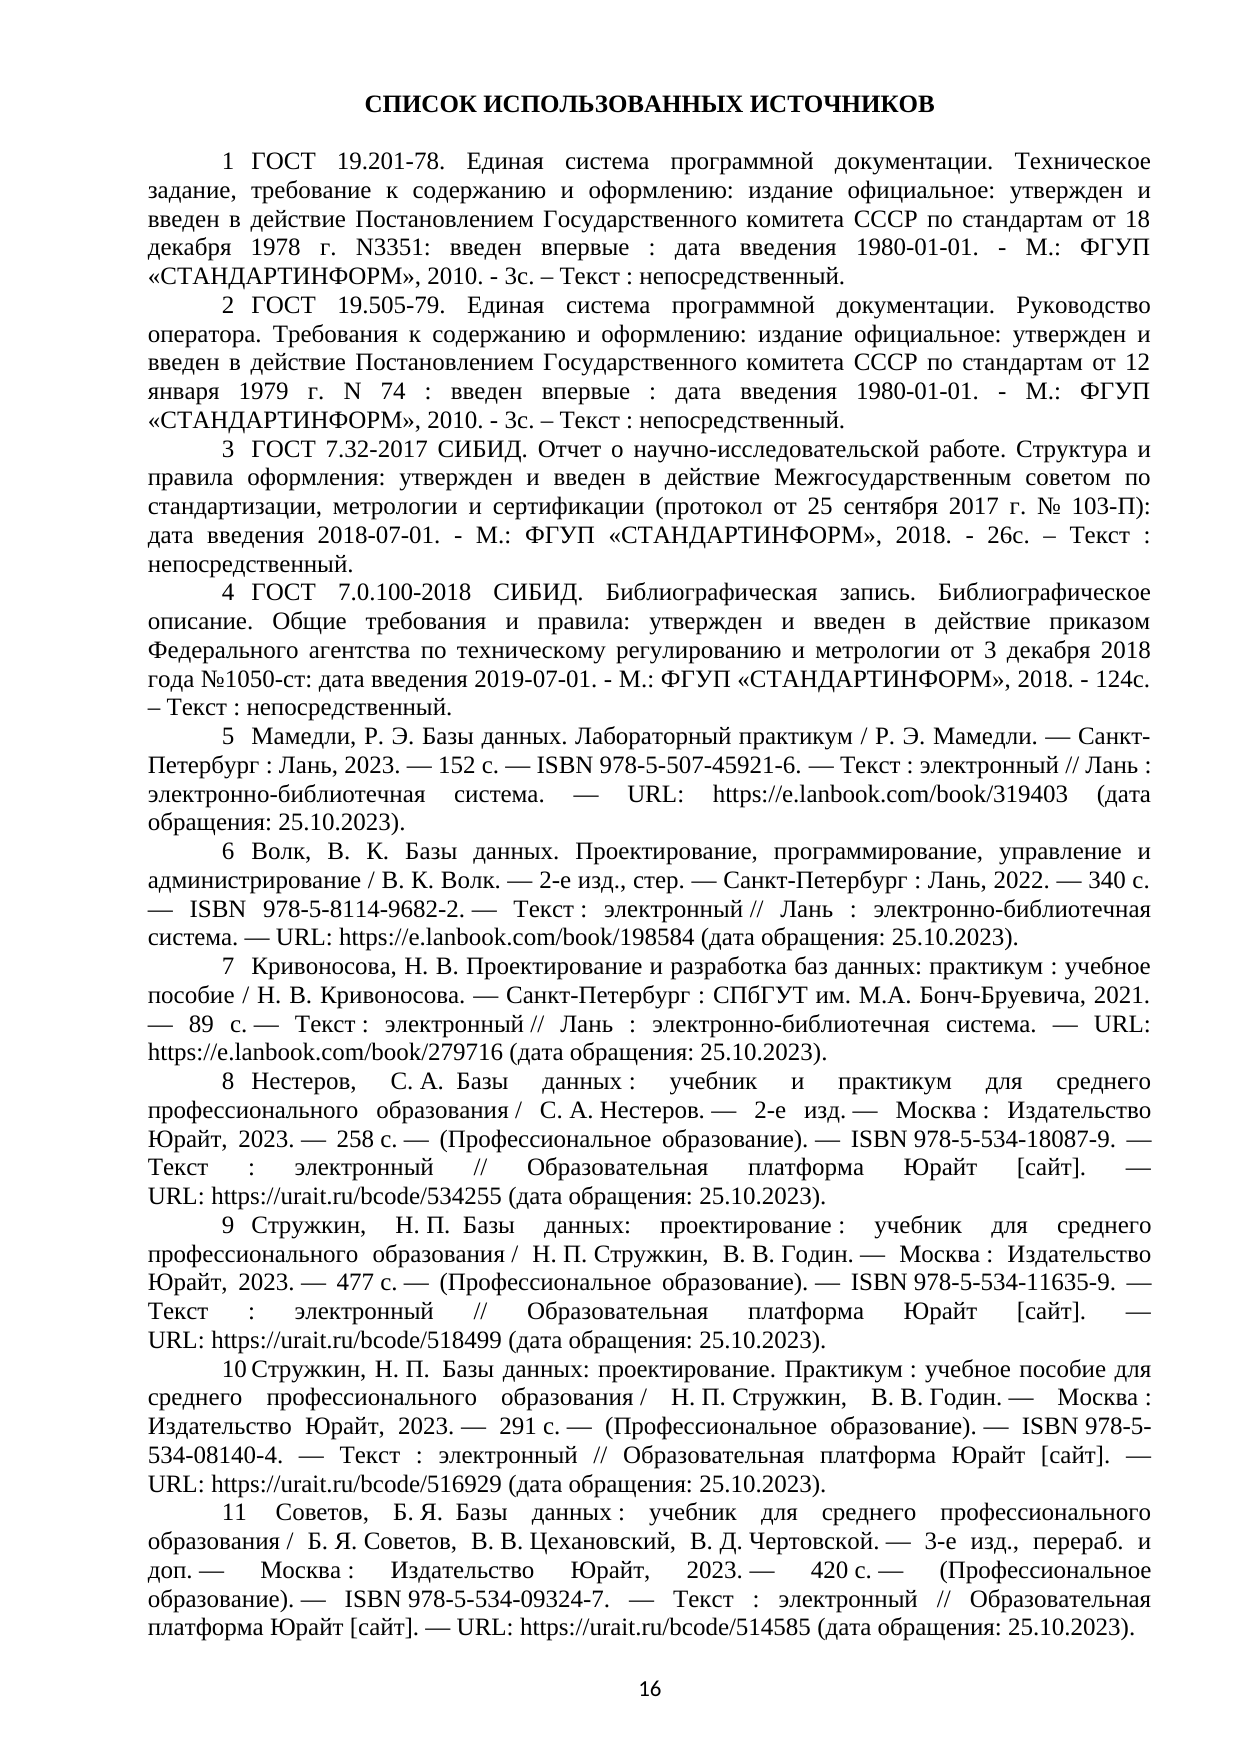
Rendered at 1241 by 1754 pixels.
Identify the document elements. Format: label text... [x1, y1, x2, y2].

list ГОСТ 19.201-78. Единая система программной документации. Техническое задание, требование к содержанию и оформлению: издание официальное: утвержден и введен в действие Постановлением Государственного комитета СССР по стандартам от 18 декабря 1978 г. N3351: введен впервые : дата введения 1980-01-01. - М.: ФГУП «СТАНДАРТИНФОРМ», 2010. - 3с. – Текст : непосредственный. [148, 146, 1152, 290]
list Стружкин, Н. П. Базы данных: проектирование. Практикум : учебное пособие для среднего профессионального образования / Н. П. Стружкин, В. В. Годин. — Москва : Издательство Юрайт, 2023. — 291 с. — (Профессиональное образование). — ISBN 978-5-534-08140-4. — Текст : электронный // Образовательная платформа Юрайт [сайт]. — URL: https://urait.ru/bcode/516929 (дата обращения: 25.10.2023). [148, 1354, 1152, 1497]
subtitle СПИСОК ИСПОЛЬЗОВАННЫХ ИСТОЧНИКОВ [148, 89, 1152, 117]
list Мамедли, Р. Э. Базы данных. Лабораторный практикум / Р. Э. Мамедли. — Санкт-Петербург : Лань, 2023. — 152 с. — ISBN 978-5-507-45921-6. — Текст : электронный // Лань : электронно-библиотечная система. — URL: https://e.lanbook.com/book/319403 (дата обращения: 25.10.2023). [148, 721, 1152, 836]
list ГОСТ 7.0.100-2018 СИБИД. Библиографическая запись. Библиографическое описание. Общие требования и правила: утвержден и введен в действие приказом Федерального агентства по техническому регулированию и метрологии от 3 декабря 2018 года №1050-ст: дата введения 2019-07-01. - М.: ФГУП «СТАНДАРТИНФОРМ», 2018. - 124с. – Текст : непосредственный. [148, 577, 1152, 721]
list Нестеров, С. А. Базы данных : учебник и практикум для среднего профессионального образования / С. А. Нестеров. — 2-е изд. — Москва : Издательство Юрайт, 2023. — 258 с. — (Профессиональное образование). — ISBN 978-5-534-18087-9. — Текст : электронный // Образовательная платформа Юрайт [сайт]. — URL: https://urait.ru/bcode/534255 (дата обращения: 25.10.2023). [148, 1066, 1152, 1210]
list Советов, Б. Я. Базы данных : учебник для среднего профессионального образования / Б. Я. Советов, В. В. Цехановский, В. Д. Чертовской. — 3-е изд., перераб. и доп. — Москва : Издательство Юрайт, 2023. — 420 с. — (Профессиональное образование). — ISBN 978-5-534-09324-7. — Текст : электронный // Образовательная платформа Юрайт [сайт]. — URL: https://urait.ru/bcode/514585 (дата обращения: 25.10.2023). [148, 1497, 1152, 1641]
list Стружкин, Н. П. Базы данных: проектирование : учебник для среднего профессионального образования / Н. П. Стружкин, В. В. Годин. — Москва : Издательство Юрайт, 2023. — 477 с. — (Профессиональное образование). — ISBN 978-5-534-11635-9. — Текст : электронный // Образовательная платформа Юрайт [сайт]. — URL: https://urait.ru/bcode/518499 (дата обращения: 25.10.2023). [148, 1210, 1152, 1354]
list ГОСТ 7.32-2017 СИБИД. Отчет о научно-исследовательской работе. Структура и правила оформления: утвержден и введен в действие Межгосударственным советом по стандартизации, метрологии и сертификации (протокол от 25 сентября 2017 г. № 103-П): дата введения 2018-07-01. - М.: ФГУП «СТАНДАРТИНФОРМ», 2018. - 26с. – Текст : непосредственный. [148, 434, 1152, 577]
list Волк, В. К. Базы данных. Проектирование, программирование, управление и администрирование / В. К. Волк. — 2-е изд., стер. — Санкт-Петербург : Лань, 2022. — 340 с. — ISBN 978-5-8114-9682-2. — Текст : электронный // Лань : электронно-библиотечная система. — URL: https://e.lanbook.com/book/198584 (дата обращения: 25.10.2023). [148, 836, 1152, 951]
list ГОСТ 19.505-79. Единая система программной документации. Руководство оператора. Требования к содержанию и оформлению: издание официальное: утвержден и введен в действие Постановлением Государственного комитета СССР по стандартам от 12 января 1979 г. N 74 : введен впервые : дата введения 1980-01-01. - М.: ФГУП «СТАНДАРТИНФОРМ», 2010. - 3с. – Текст : непосредственный. [148, 290, 1152, 434]
list Кривоносова, Н. В. Проектирование и разработка баз данных: практикум : учебное пособие / Н. В. Кривоносова. — Санкт-Петербург : СПбГУТ им. М.А. Бонч-Бруевича, 2021. — 89 с. — Текст : электронный // Лань : электронно-библиотечная система. — URL: https://e.lanbook.com/book/279716 (дата обращения: 25.10.2023). [148, 951, 1152, 1066]
